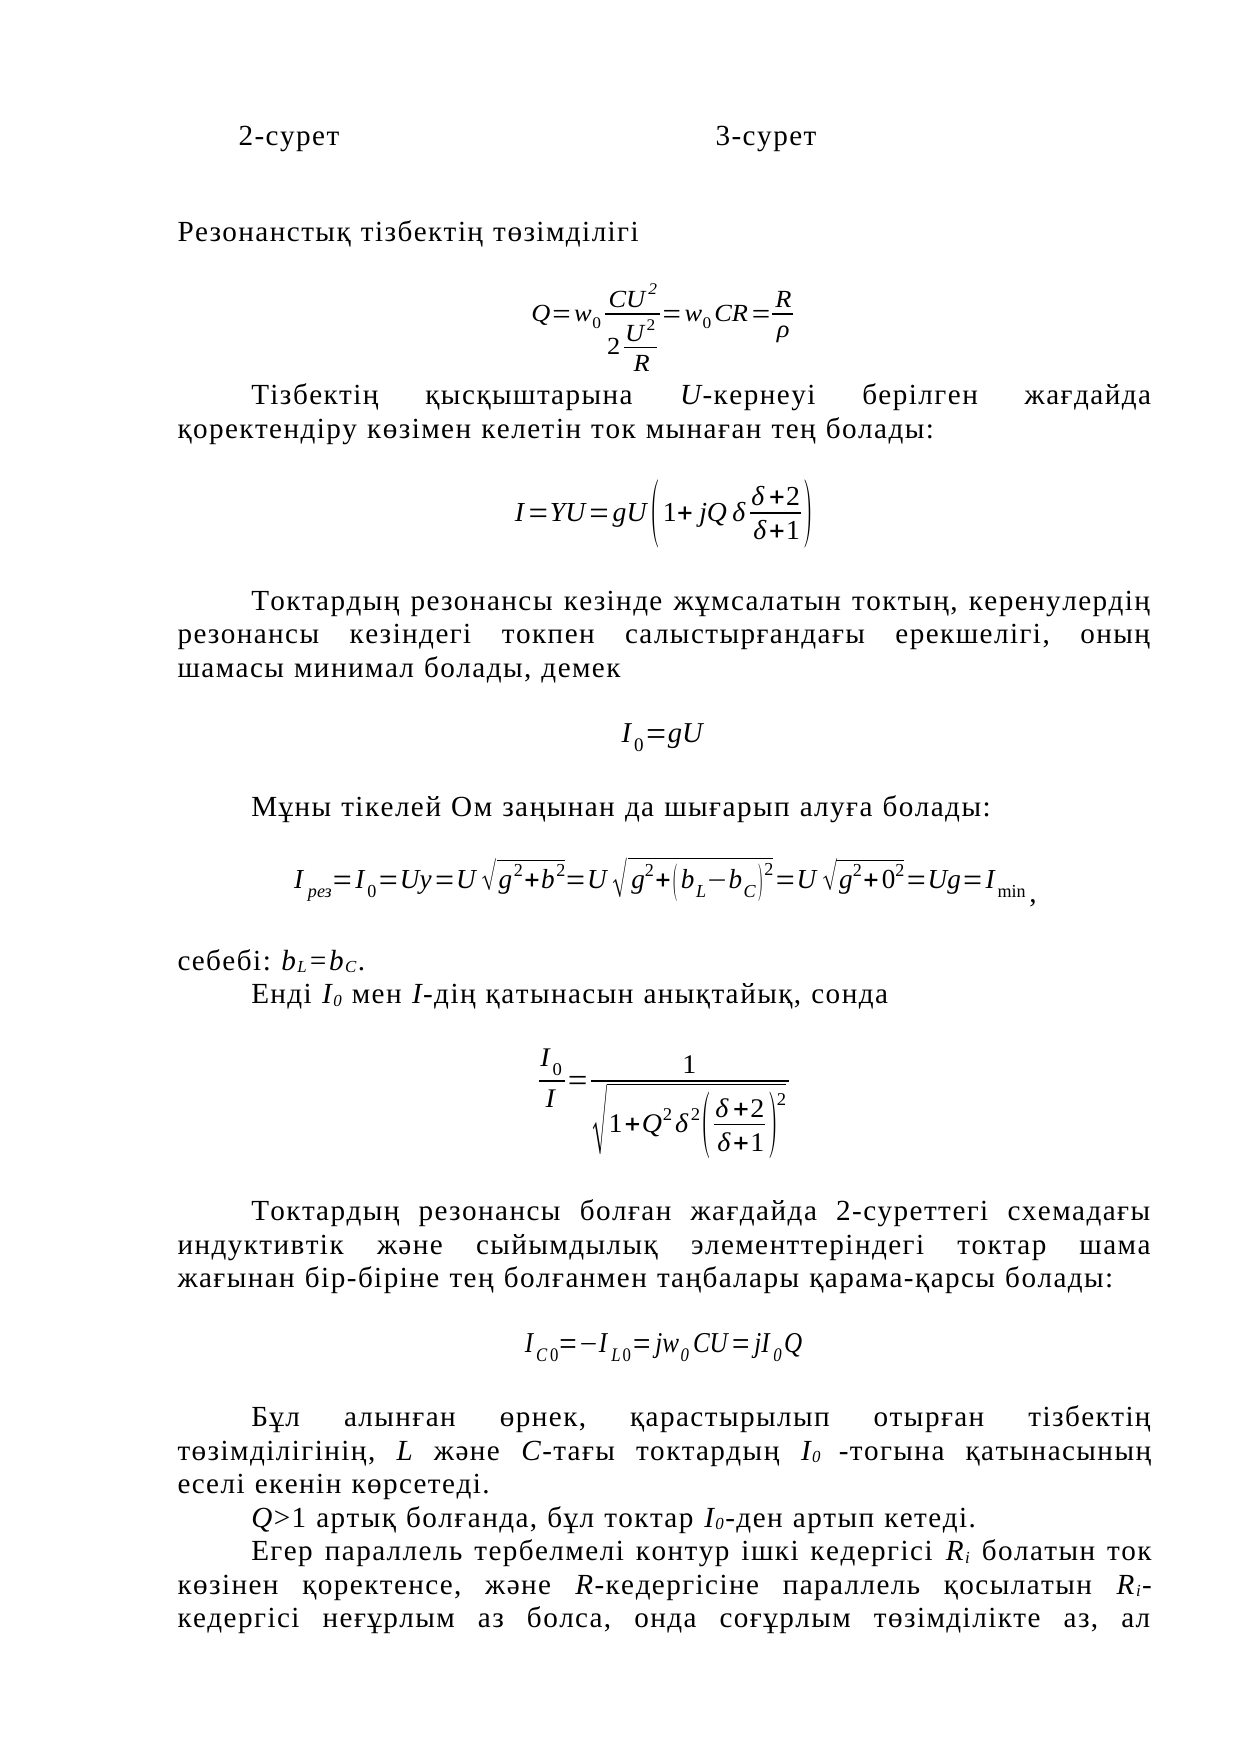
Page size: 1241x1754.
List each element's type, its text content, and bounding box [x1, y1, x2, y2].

text Бұл алынған өрнек, қарастырылып отырған тізбектің төзімділігінің, L және С-тағы токтардың I0 -тогына қатынасының еселі екенін көрсетеді. [177, 1399, 1152, 1500]
text Мұны тікелей Ом заңынан да шығарып алуға болады: [177, 789, 1152, 822]
text себебі: bL=bC. [177, 943, 1152, 976]
text , [177, 856, 1152, 909]
text Q>1 артық болғанда, бұл токтар I0-ден артып кетеді. [177, 1500, 1152, 1533]
text Тізбектің қысқыштарына U-кернеуі берілген жағдайда қоректендіру көзімен келетін ток мынаған тең болады: [177, 377, 1152, 444]
text 2-сурет 3-сурет [177, 118, 1152, 152]
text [177, 1533, 1152, 1634]
text Токтардың резонансы кезінде жұмсалатын токтың, керенулердің резонансы кезіндегі токпен салыстырғандағы ерекшелігі, оның шамасы минимал болады, демек [177, 583, 1152, 684]
text Токтардың резонансы болған жағдайда 2-суреттегі схемадағы индуктивтік және сыйымдылық элементтеріндегі токтар шама жағынан бір-біріне тең болғанмен таңбалары қарама-қарсы болады: [177, 1193, 1152, 1294]
text Енді I0 мен I-дің қатынасын анықтайық, сонда [177, 976, 1152, 1010]
text Резонанстық тізбектің төзімділігі [177, 214, 1152, 247]
